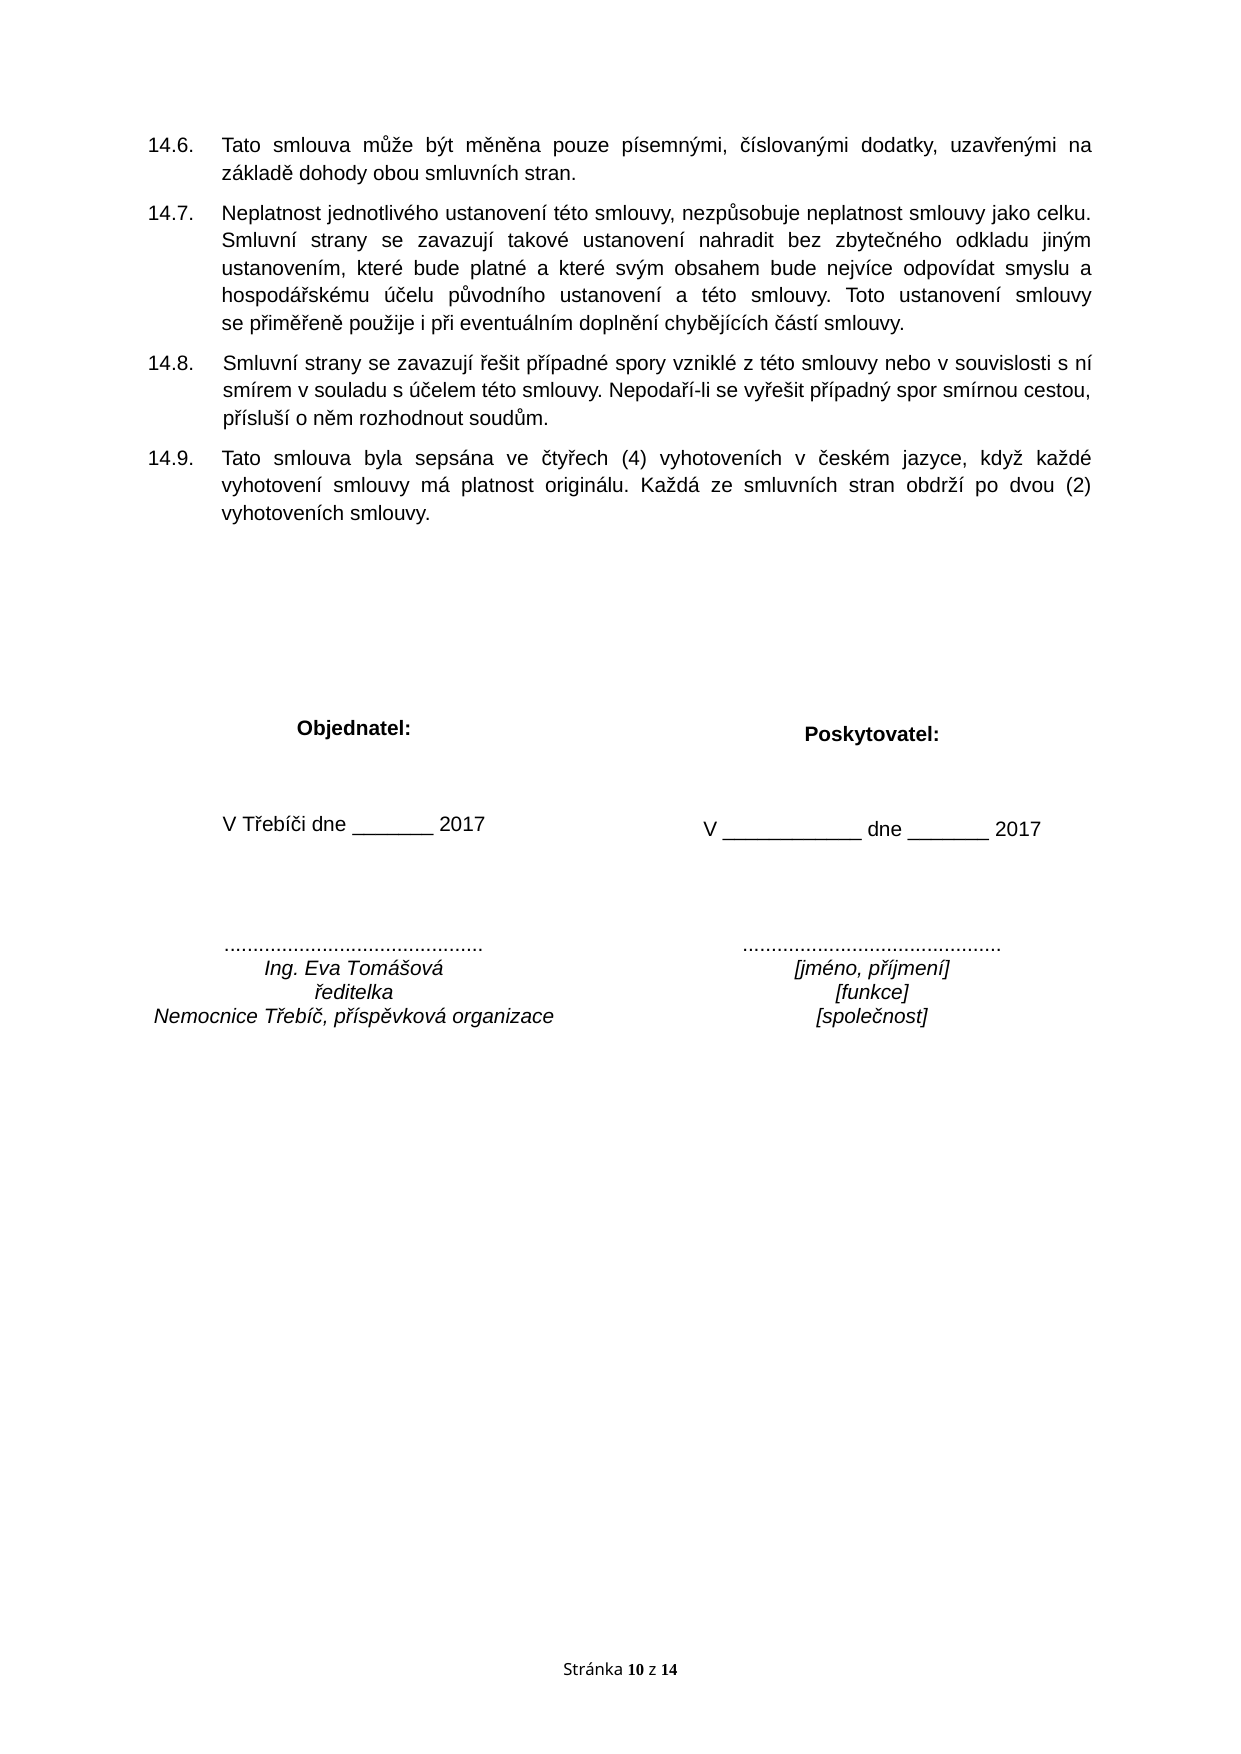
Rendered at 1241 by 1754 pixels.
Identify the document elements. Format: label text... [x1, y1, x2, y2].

list Smluvní strany se zavazují řešit případné spory vzniklé z této smlouvy nebo v souvislosti s ní smírem v souladu s účelem této smlouvy. Nepodaří-li se vyřešit případný spor smírnou cestou, přísluší o něm rozhodnout soudům. [148, 350, 1093, 429]
list Tato smlouva může být měněna pouze písemnými, číslovanými dodatky, uzavřenými na základě dohody obou smluvních stran. [148, 133, 1093, 184]
list Tato smlouva byla sepsána ve čtyřech (4) vyhotoveních v českém jazyce, když každé vyhotovení smlouvy má platnost originálu. Každá ze smluvních stran obdrží po dvou (2) vyhotoveních smlouvy. [148, 445, 1093, 524]
list Neplatnost jednotlivého ustanovení této smlouvy, nezpůsobuje neplatnost smlouvy jako celku. Smluvní strany se zavazují takové ustanovení nahradit bez zbytečného odkladu jiným ustanovením, které bude platné a které svým obsahem bude nejvíce odpovídat smyslu a hospodářskému účelu původního ustanovení a této smlouvy. Toto ustanovení smlouvy se přiměřeně použije i při eventuálním doplnění chybějících částí smlouvy. [148, 200, 1093, 334]
